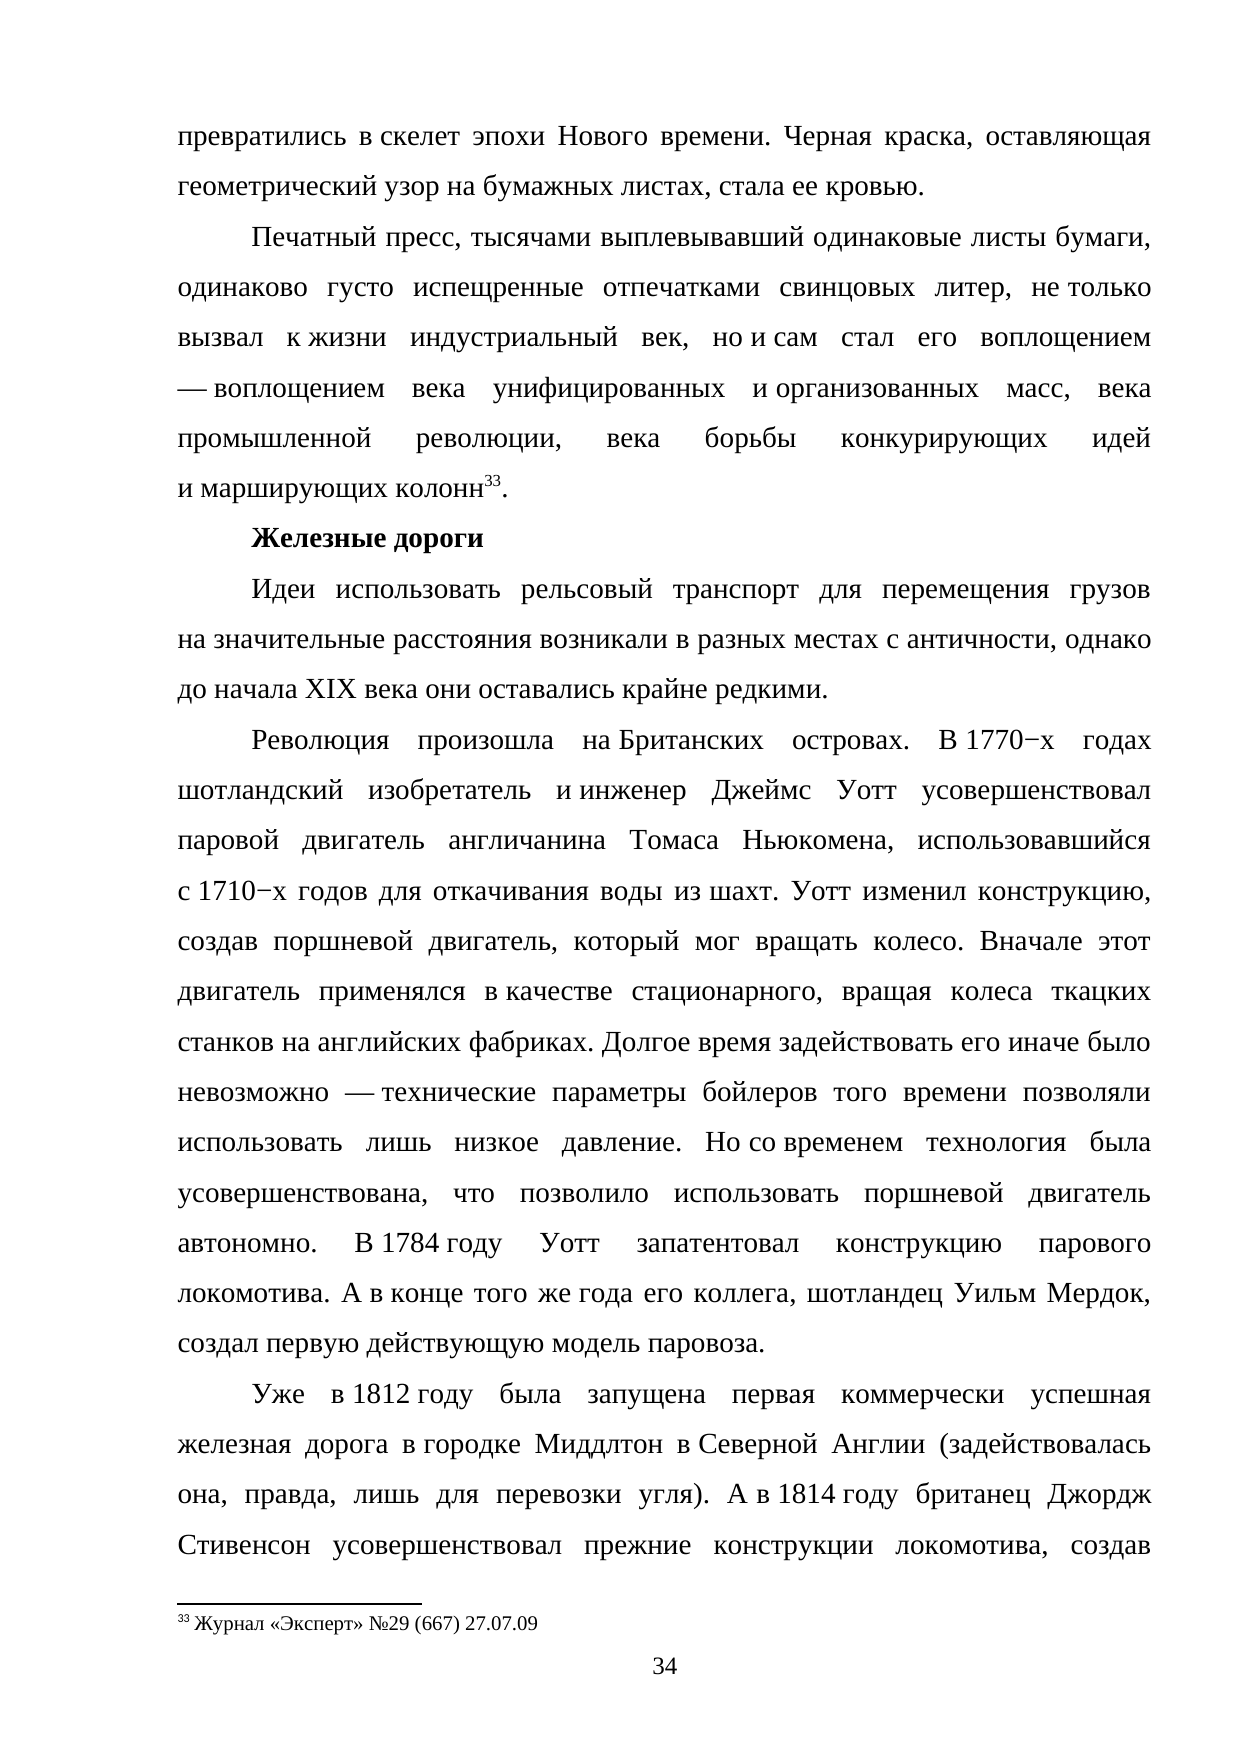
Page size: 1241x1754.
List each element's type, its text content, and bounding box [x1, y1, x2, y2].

text Революция произошла на Британских островах. В 1770−х годах шотландский изобретатель и инженер Джеймс Уотт усовершенствовал паровой двигатель англичанина Томаса Ньюкомена, использовавшийся с 1710−х годов для откачивания воды из шахт. Уотт изменил конструкцию, создав поршневой двигатель, который мог вращать колесо. Вначале этот двигатель применялся в качестве стационарного, вращая колеса ткацких станков на английских фабриках. Долгое время задействовать его иначе было невозможно — технические параметры бойлеров того времени позволяли использовать лишь низкое давление. Но со временем технология была усовершенствована, что позволило использовать поршневой двигатель автономно. В 1784 году Уотт запатентовал конструкцию парового локомотива. А в конце того же года его коллега, шотландец Уильм Мердок, создал первую действующую модель паровоза. [177, 722, 1152, 1359]
text Идеи использовать рельсовый транспорт для перемещения грузов на значительные расстояния возникали в разных местах с античности, однако до начала XIX века они оставались крайне редкими. [177, 571, 1152, 705]
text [177, 118, 1152, 202]
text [177, 1376, 1152, 1560]
text Печатный пресс, тысячами выплевывавший одинаковые листы бумаги, одинаково густо испещренные отпечатками свинцовых литер, не только вызвал к жизни индустриальный век, но и сам стал его воплощением — воплощением века унифицированных и организованных масс, века промышленной революции, века борьбы конкурирующих идей и марширующих колонн. [177, 219, 1152, 504]
text Железные дороги [177, 521, 1152, 554]
